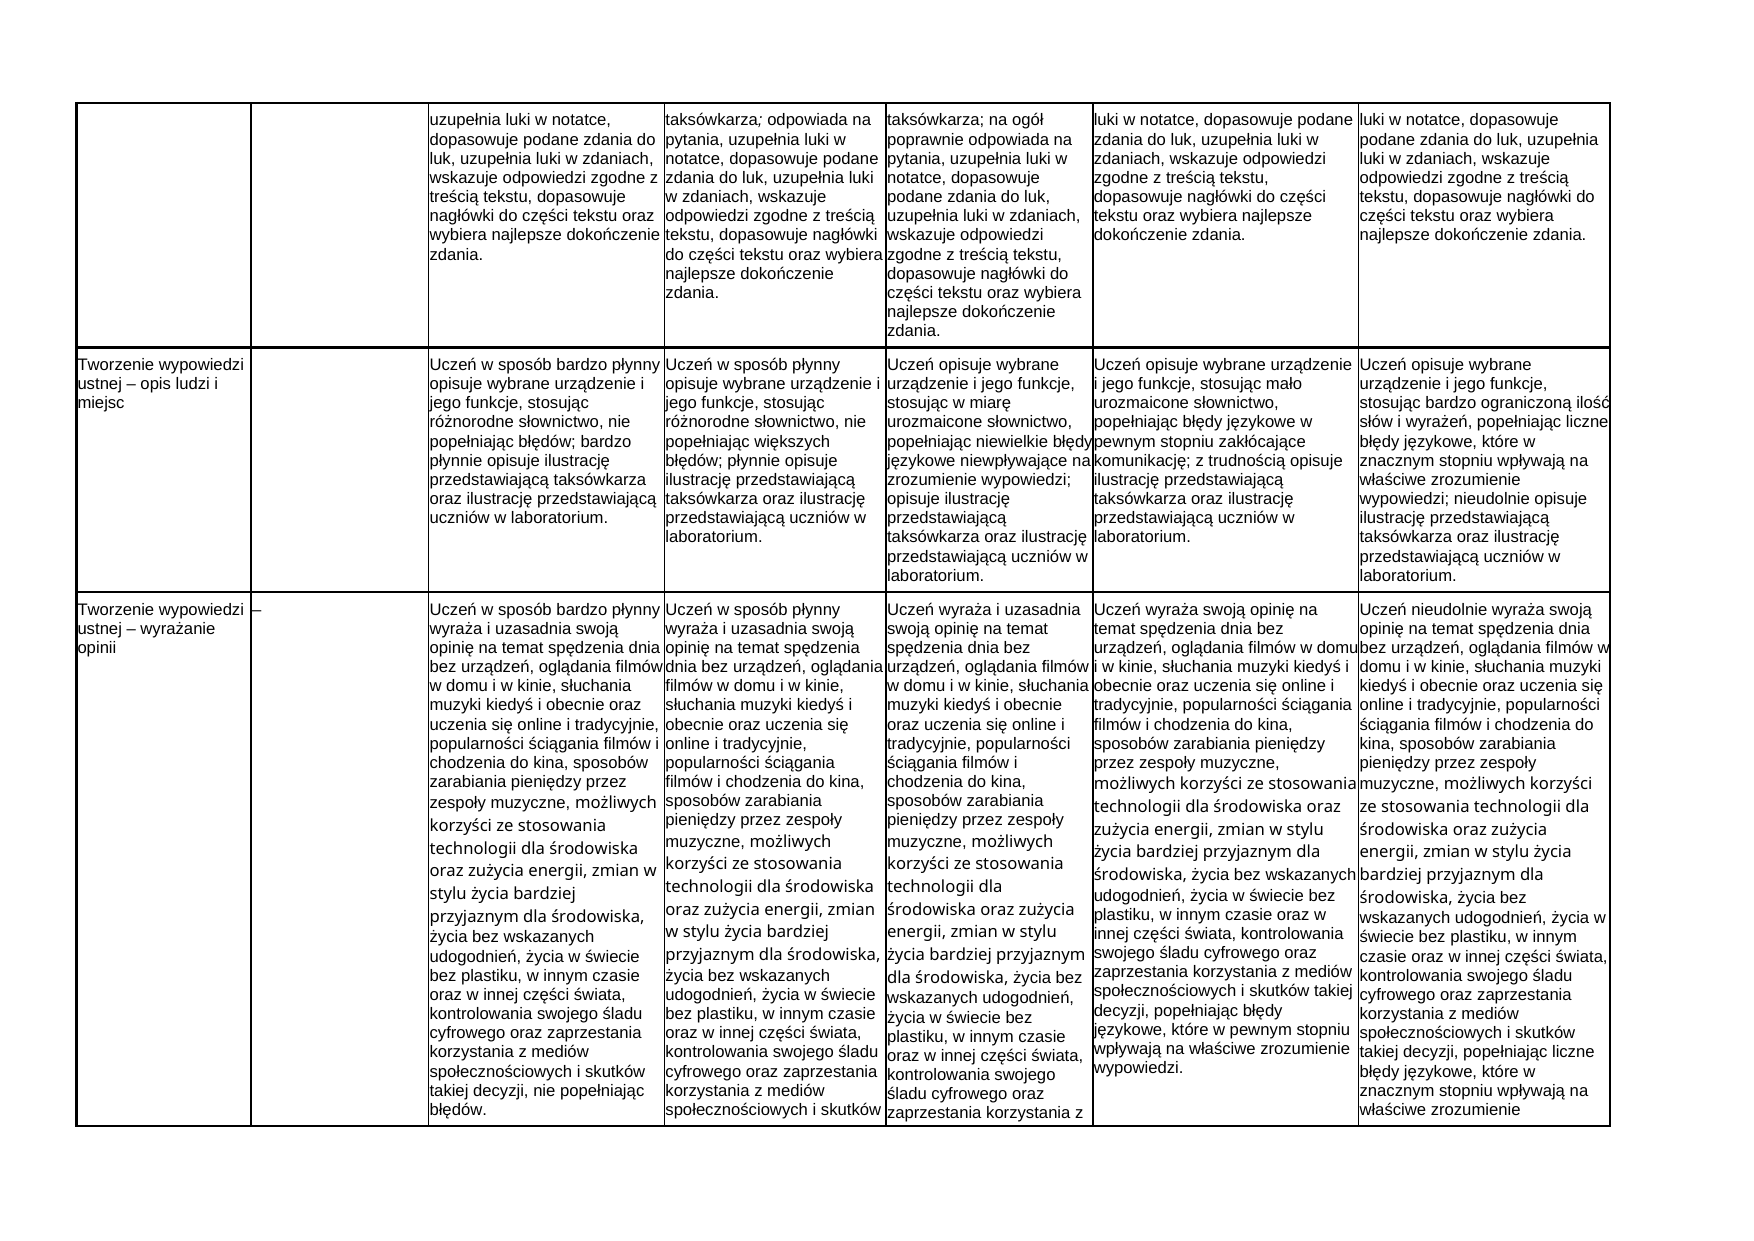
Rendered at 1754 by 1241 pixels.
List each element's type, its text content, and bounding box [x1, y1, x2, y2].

table_cell Uczeń opisuje wybrane urządzenie i jego funkcje, stosując bardzo ograniczoną ilość słów i wyrażeń, popełniając liczne błędy językowe, które w znacznym stopniu wpływają na właściwe zrozumienie wypowiedzi; nieudolnie opisuje ilustrację przedstawiającą taksówkarza oraz ilustrację przedstawiającą uczniów w laboratorium. [1359, 349, 1609, 591]
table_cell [78, 104, 250, 346]
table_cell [78, 593, 250, 1125]
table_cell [887, 104, 1092, 346]
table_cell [887, 593, 1092, 1125]
table_cell – [252, 593, 428, 1125]
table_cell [1359, 104, 1609, 346]
table_cell Uczeń w sposób płynny opisuje wybrane urządzenie i jego funkcje, stosując różnorodne słownictwo, nie popełniając większych błędów; płynnie opisuje ilustrację przedstawiającą taksówkarza oraz ilustrację przedstawiającą uczniów w laboratorium. [665, 349, 885, 591]
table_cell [665, 104, 885, 346]
table_cell Uczeń opisuje wybrane urządzenie i jego funkcje, stosując w miarę urozmaicone słownictwo, popełniając niewielkie błędy językowe niewpływające na zrozumienie wypowiedzi; opisuje ilustrację przedstawiającą taksówkarza oraz ilustrację przedstawiającą uczniów w laboratorium. [887, 349, 1092, 591]
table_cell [665, 593, 885, 1125]
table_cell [1359, 593, 1609, 1125]
table_cell Tworzenie wypowiedzi ustnej – opis ludzi i miejsc [78, 349, 250, 591]
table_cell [1094, 593, 1358, 1125]
table_cell – [252, 104, 428, 346]
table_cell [429, 593, 664, 1125]
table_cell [429, 104, 664, 346]
table_cell [252, 349, 428, 591]
table_cell Uczeń opisuje wybrane urządzenie i jego funkcje, stosując mało urozmaicone słownictwo, popełniając błędy językowe w pewnym stopniu zakłócające komunikację; z trudnością opisuje ilustrację przedstawiającą taksówkarza oraz ilustrację przedstawiającą uczniów w laboratorium. [1094, 349, 1358, 591]
table_cell Uczeń w sposób bardzo płynny opisuje wybrane urządzenie i jego funkcje, stosując różnorodne słownictwo, nie popełniając błędów; bardzo płynnie opisuje ilustrację przedstawiającą taksówkarza oraz ilustrację przedstawiającą uczniów w laboratorium. [429, 349, 664, 591]
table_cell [1094, 104, 1358, 346]
